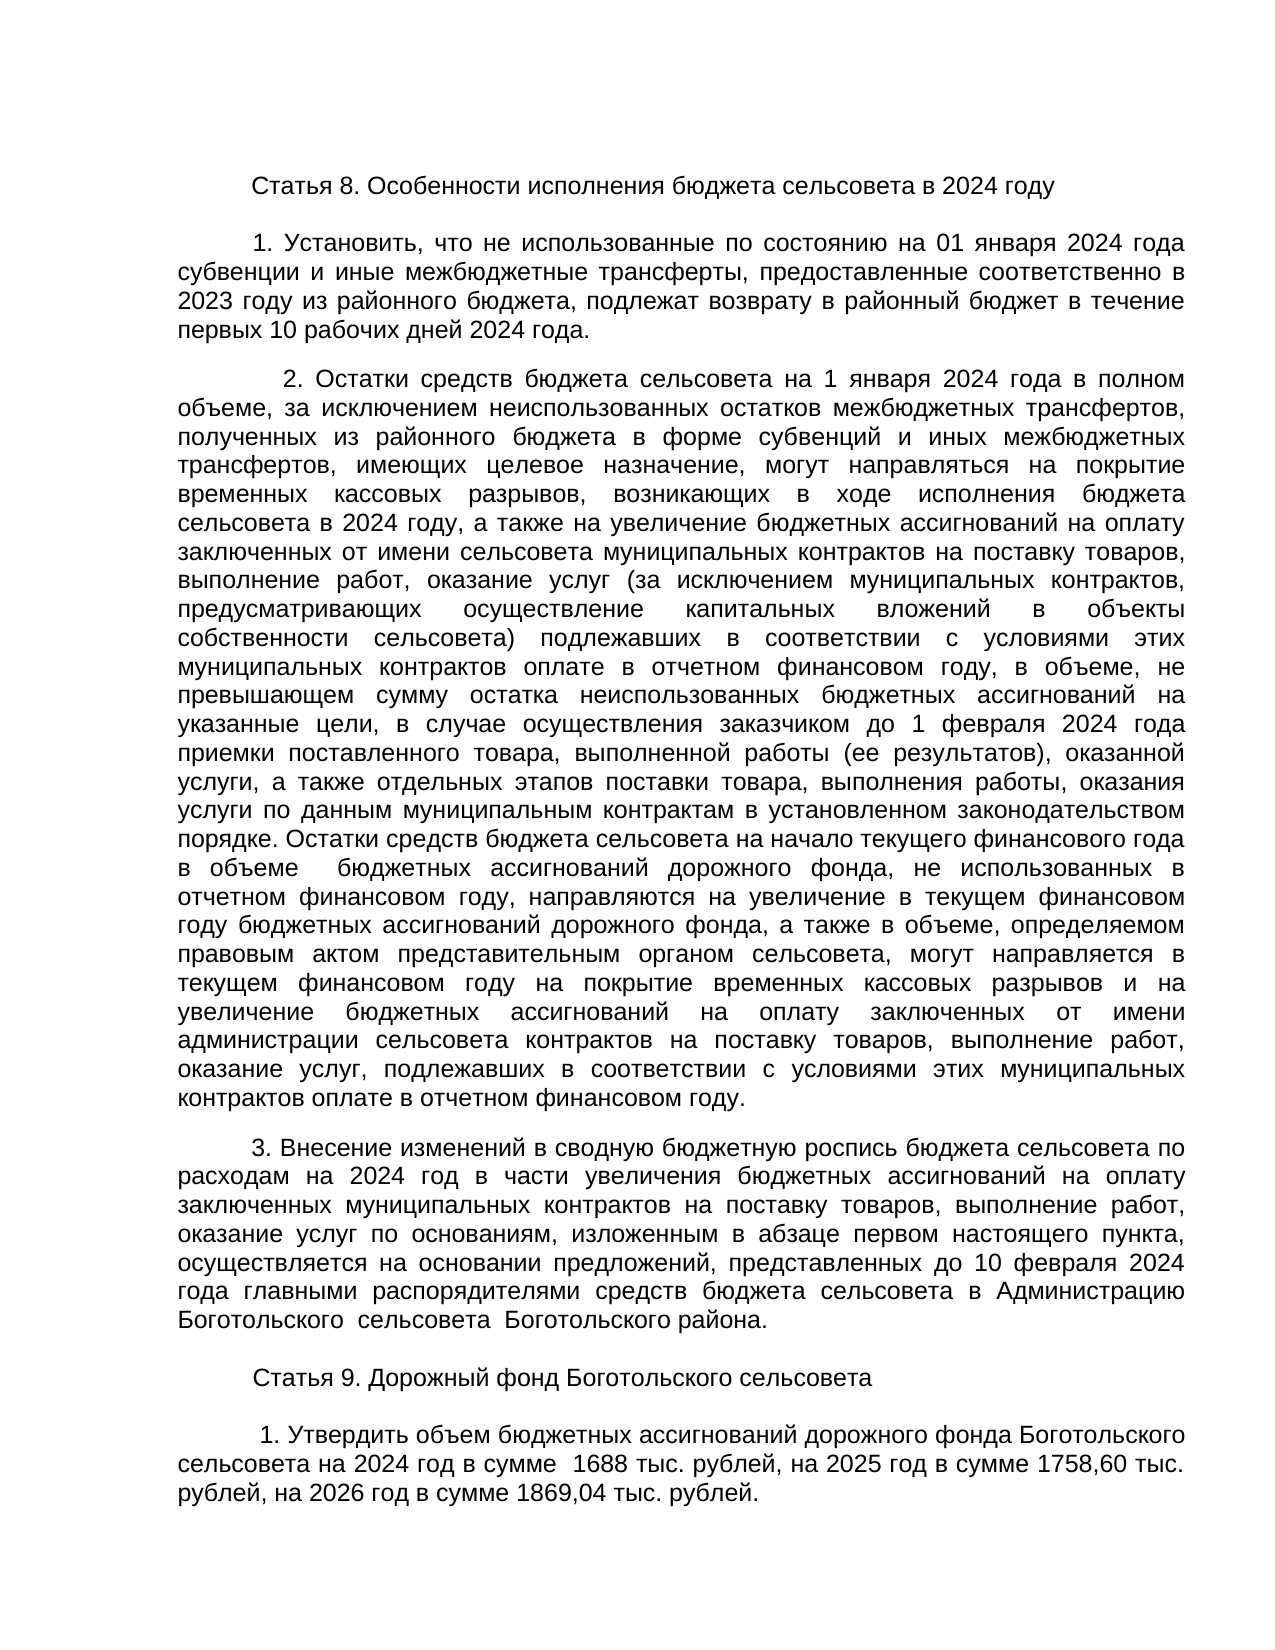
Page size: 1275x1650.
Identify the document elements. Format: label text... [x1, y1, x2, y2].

text 2. Остатки средств бюджета сельсовета на 1 января 2024 года в полном объеме, за исключением неиспользованных остатков межбюджетных трансфертов, полученных из районного бюджета в форме субвенций и иных межбюджетных трансфертов, имеющих целевое назначение, могут направляться на покрытие временных кассовых разрывов, возникающих в ходе исполнения бюджета сельсовета в 2024 году, а также на увеличение бюджетных ассигнований на оплату заключенных от имени сельсовета муниципальных контрактов на поставку товаров, выполнение работ, оказание услуг (за исключением муниципальных контрактов, предусматривающих осуществление капитальных вложений в объекты собственности сельсовета) подлежавших в соответствии с условиями этих муниципальных контрактов оплате в отчетном финансовом году, в объеме, не превышающем сумму остатка неиспользованных бюджетных ассигнований на указанные цели, в случае осуществления заказчиком до 1 февраля 2024 года приемки поставленного товара, выполненной работы (ее результатов), оказанной услуги, а также отдельных этапов поставки товара, выполнения работы, оказания услуги по данным муниципальным контрактам в установленном законодательством порядке. Остатки средств бюджета сельсовета на начало текущего финансового года в объеме бюджетных ассигнований дорожного фонда, не использованных в отчетном финансовом году, направляются на увеличение в текущем финансовом году бюджетных ассигнований дорожного фонда, а также в объеме, определяемом правовым актом представительным органом сельсовета, могут направляется в текущем финансовом году на покрытие временных кассовых разрывов и на увеличение бюджетных ассигнований на оплату заключенных от имени администрации сельсовета контрактов на поставку товаров, выполнение работ, оказание услуг, подлежавших в соответствии с условиями этих муниципальных контрактов оплате в отчетном финансовом году. [177, 364, 1186, 1112]
text Статья 9. Дорожный фонд Боготольского сельсовета [177, 1362, 1186, 1391]
text 1. Установить, что не использованные по состоянию на 01 января 2024 года субвенции и иные межбюджетные трансферты, предоставленные соответственно в 2023 году из районного бюджета, подлежат возврату в районный бюджет в течение первых 10 рабочих дней 2024 года. [177, 228, 1186, 343]
text 1. Утвердить объем бюджетных ассигнований дорожного фонда Боготольского сельсовета на 2024 год в сумме 1688 тыс. рублей, на 2025 год в сумме 1758,60 тыс. рублей, на 2026 год в сумме 1869,04 тыс. рублей. [177, 1420, 1186, 1506]
text 3. Внесение изменений в сводную бюджетную роспись бюджета сельсовета по расходам на 2024 год в части увеличения бюджетных ассигнований на оплату заключенных муниципальных контрактов на поставку товаров, выполнение работ, оказание услуг по основаниям, изложенным в абзаце первом настоящего пункта, осуществляется на основании предложений, представленных до 10 февраля 2024 года главными распорядителями средств бюджета сельсовета в Администрацию Боготольского сельсовета Боготольского района. [177, 1132, 1186, 1334]
text Статья 8. Особенности исполнения бюджета сельсовета в 2024 году [177, 171, 1186, 199]
